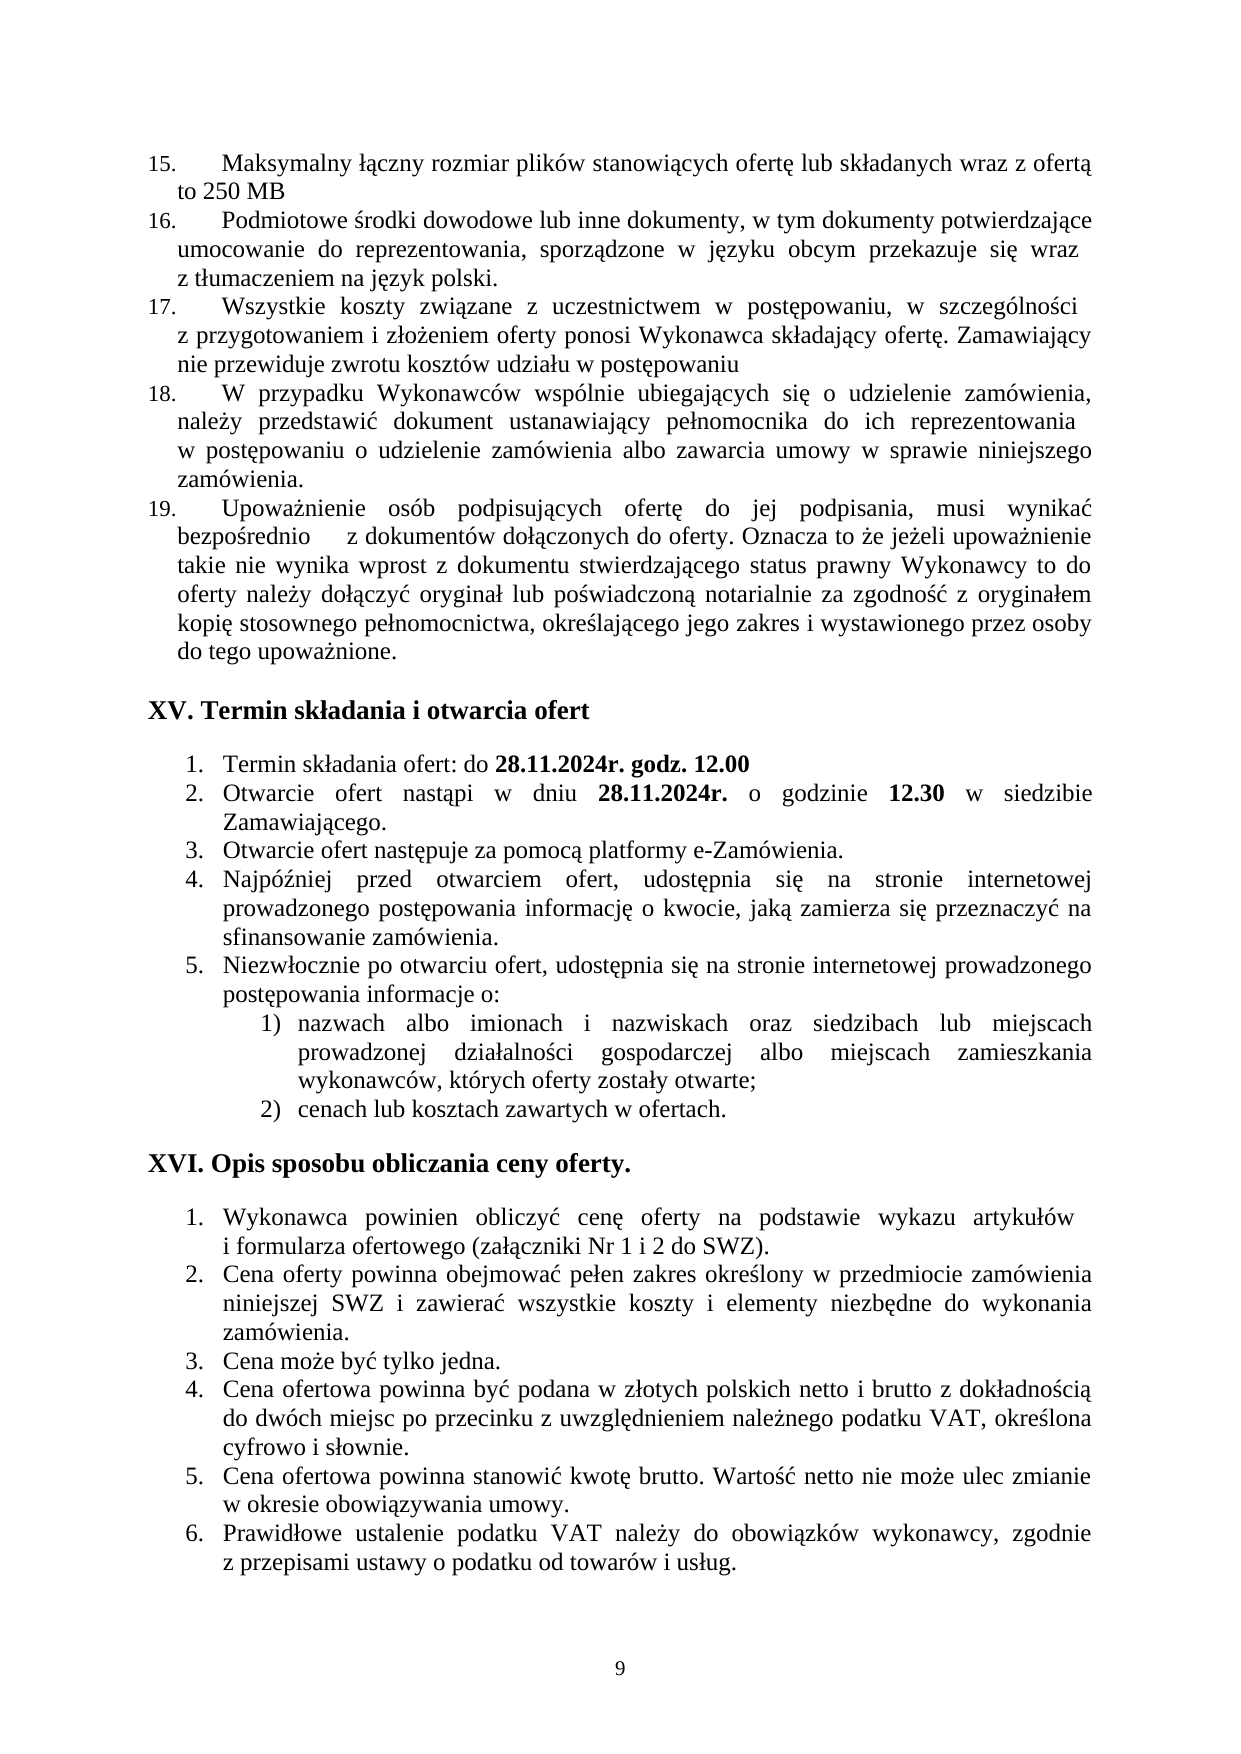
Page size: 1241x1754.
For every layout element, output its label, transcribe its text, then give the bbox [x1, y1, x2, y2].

list Termin składania ofert: do 28.11.2024r. godz. 12.00 [185, 749, 1093, 778]
subtitle XV. Termin składania i otwarcia ofert [148, 694, 1093, 725]
list Prawidłowe ustalenie podatku VAT należy do obowiązków wykonawcy, zgodnie z przepisami ustawy o podatku od towarów i usług. [185, 1518, 1093, 1576]
list Podmiotowe środki dowodowe lub inne dokumenty, w tym dokumenty potwierdzające umocowanie do reprezentowania, sporządzone w języku obcym przekazuje się wraz z tłumaczeniem na język polski. [148, 205, 1093, 291]
list Cena ofertowa powinna stanowić kwotę brutto. Wartość netto nie może ulec zmianie w okresie obowiązywania umowy. [185, 1461, 1093, 1518]
list Wykonawca powinien obliczyć cenę oferty na podstawie wykazu artykułów i formularza ofertowego (załączniki Nr 1 i 2 do SWZ). [185, 1202, 1093, 1259]
list Otwarcie ofert następuje za pomocą platformy e-Zamówienia. [185, 835, 1093, 864]
list nazwach albo imionach i nazwiskach oraz siedzibach lub miejscach prowadzonej działalności gospodarczej albo miejscach zamieszkania wykonawców, których oferty zostały otwarte; [260, 1008, 1093, 1094]
list Niezwłocznie po otwarciu ofert, udostępnia się na stronie internetowej prowadzonego postępowania informacje o: [185, 950, 1093, 1008]
list Cena oferty powinna obejmować pełen zakres określony w przedmiocie zamówienia niniejszej SWZ i zawierać wszystkie koszty i elementy niezbędne do wykonania zamówienia. [185, 1259, 1093, 1346]
list Cena może być tylko jedna. [185, 1346, 1093, 1374]
list Upoważnienie osób podpisujących ofertę do jej podpisania, musi wynikać bezpośrednio z dokumentów dołączonych do oferty. Oznacza to że jeżeli upoważnienie takie nie wynika wprost z dokumentu stwierdzającego status prawny Wykonawcy to do oferty należy dołączyć oryginał lub poświadczoną notarialnie za zgodność z oryginałem kopię stosownego pełnomocnictwa, określającego jego zakres i wystawionego przez osoby do tego upoważnione. [148, 493, 1093, 665]
list Najpóźniej przed otwarciem ofert, udostępnia się na stronie internetowej prowadzonego postępowania informację o kwocie, jaką zamierza się przeznaczyć na sfinansowanie zamówienia. [185, 864, 1093, 950]
subtitle XVI. Opis sposobu obliczania ceny oferty. [148, 1147, 1093, 1178]
list W przypadku Wykonawców wspólnie ubiegających się o udzielenie zamówienia, należy przedstawić dokument ustanawiający pełnomocnika do ich reprezentowania w postępowaniu o udzielenie zamówienia albo zawarcia umowy w sprawie niniejszego zamówienia. [148, 378, 1093, 493]
list Maksymalny łączny rozmiar plików stanowiących ofertę lub składanych wraz z ofertą to 250 MB [148, 148, 1093, 205]
list Wszystkie koszty związane z uczestnictwem w postępowaniu, w szczególności z przygotowaniem i złożeniem oferty ponosi Wykonawca składający ofertę. Zamawiający nie przewiduje zwrotu kosztów udziału w postępowaniu [148, 291, 1093, 378]
list Cena ofertowa powinna być podana w złotych polskich netto i brutto z dokładnością do dwóch miejsc po przecinku z uwzględnieniem należnego podatku VAT, określona cyfrowo i słownie. [185, 1374, 1093, 1461]
list cenach lub kosztach zawartych w ofertach. [260, 1094, 1093, 1123]
list Otwarcie ofert nastąpi w dniu 28.11.2024r. o godzinie 12.30 w siedzibie Zamawiającego. [185, 778, 1093, 835]
